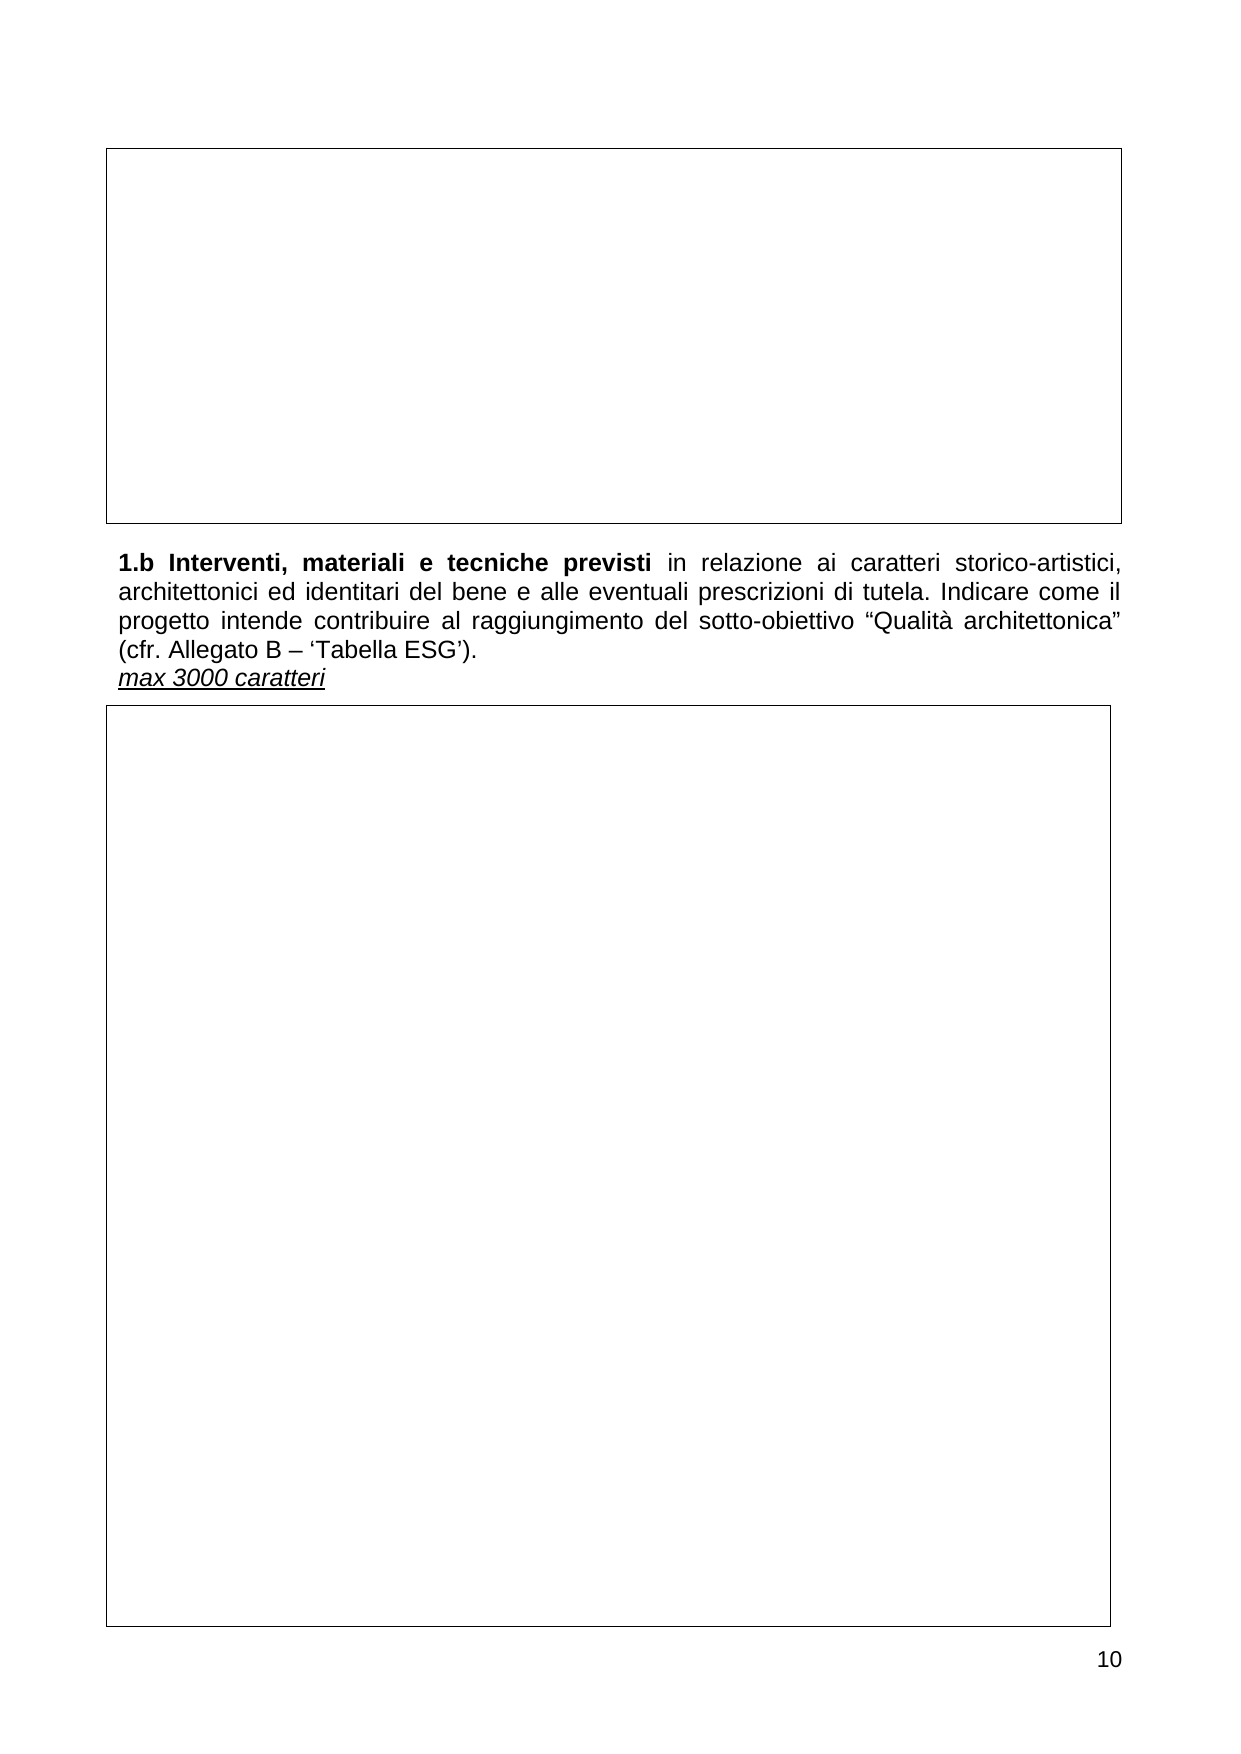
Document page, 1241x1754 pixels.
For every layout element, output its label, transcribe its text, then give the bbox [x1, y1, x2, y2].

text max 3000 caratteri [118, 663, 1122, 692]
table_header [107, 149, 1121, 522]
text 1.b Interventi, materiali e tecniche previsti in relazione ai caratteri storico-artistici, architettonici ed identitari del bene e alle eventuali prescrizioni di tutela. Indicare come il progetto intende contribuire al raggiungimento del sotto-obiettivo “Qualità architettonica” (cfr. Allegato B – ‘Tabella ESG’). [118, 548, 1122, 663]
table_header [107, 706, 1110, 1626]
